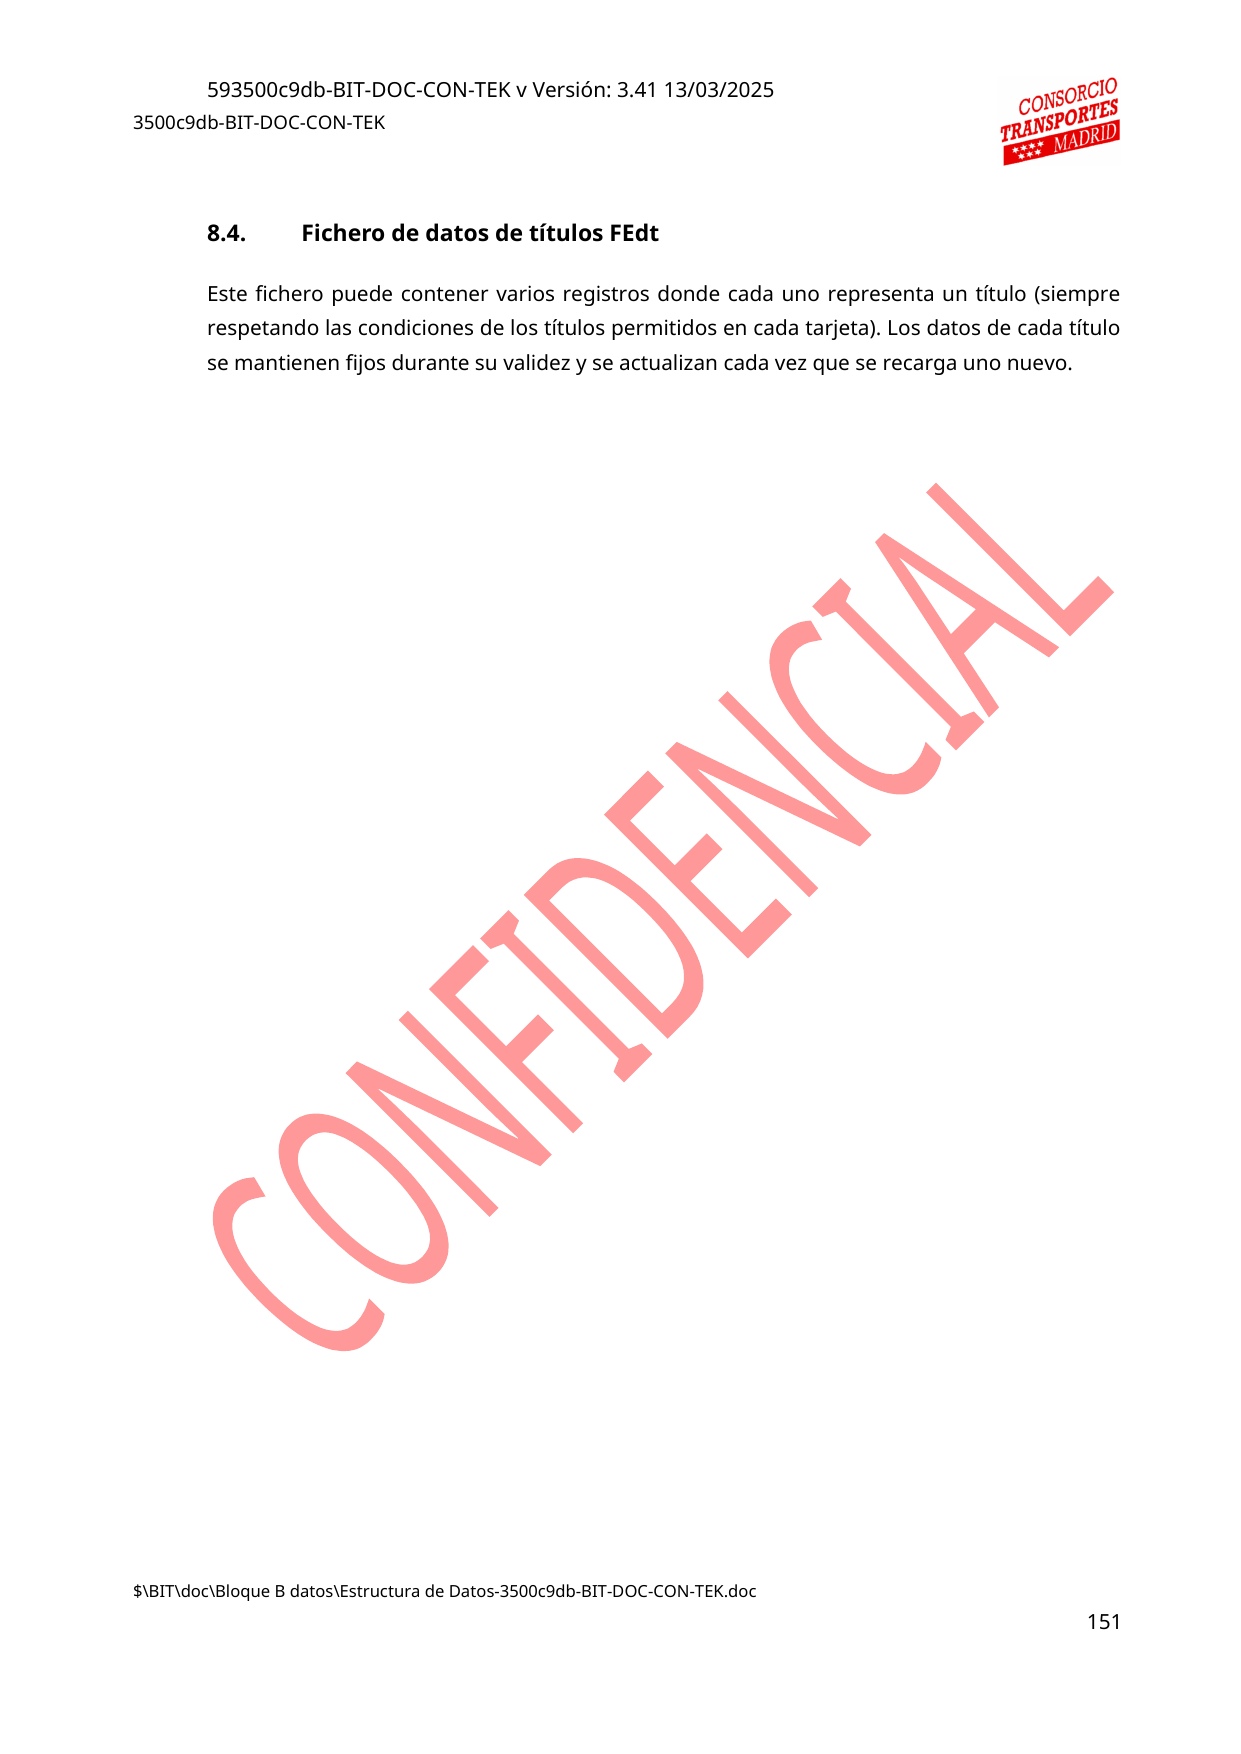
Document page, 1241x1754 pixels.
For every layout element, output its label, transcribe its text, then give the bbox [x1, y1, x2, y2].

subtitle Fichero de datos de títulos FEdt [207, 217, 1122, 248]
text Este fichero puede contener varios registros donde cada uno representa un título (siempre respetando las condiciones de los títulos permitidos en cada tarjeta). Los datos de cada título se mantienen fijos durante su validez y se actualizan cada vez que se recarga uno nuevo. [207, 279, 1122, 376]
picture [996, 76, 1122, 166]
